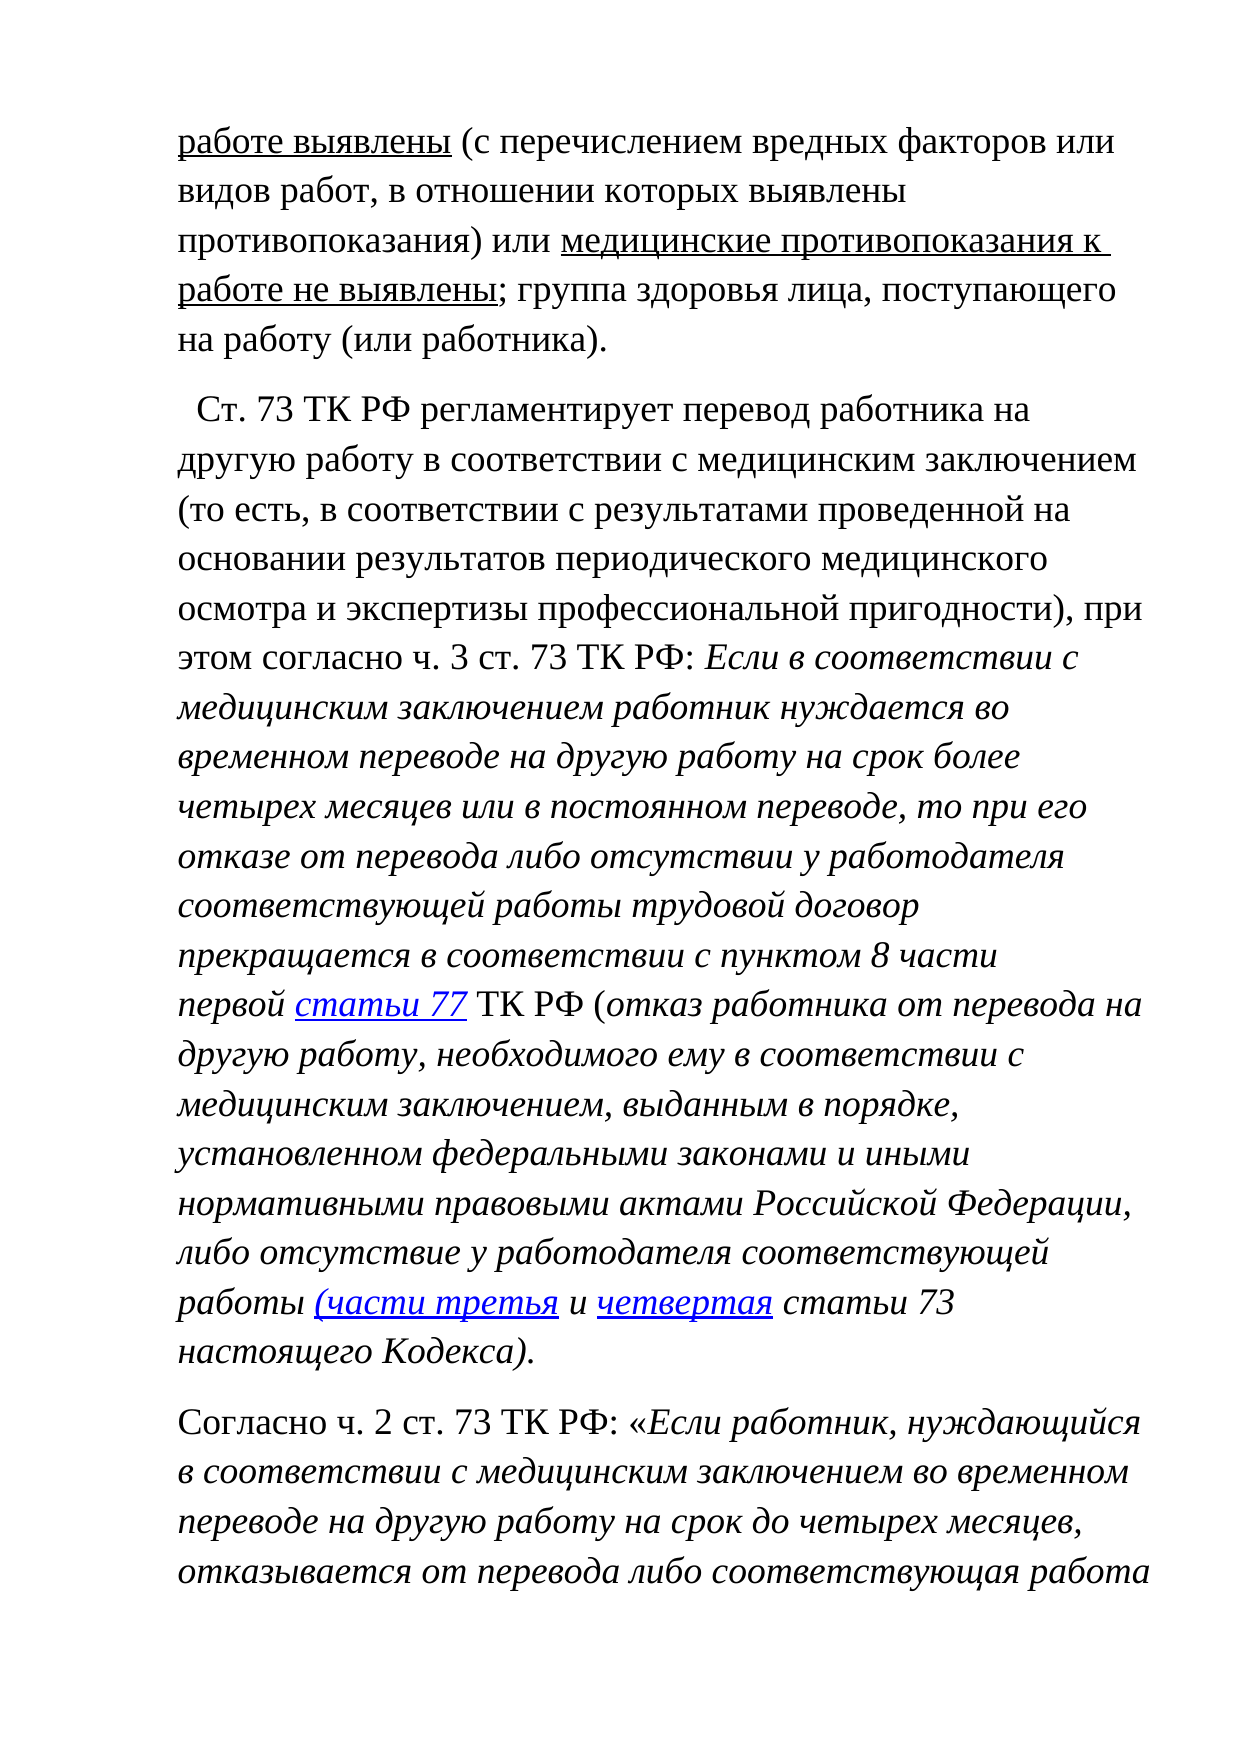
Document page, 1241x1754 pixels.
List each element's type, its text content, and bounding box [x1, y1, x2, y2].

text Ст. 73 ТК РФ регламентирует перевод работника на другую работу в соответствии с медицинским заключением (то есть, в соответствии с результатами проведенной на основании результатов периодического медицинского осмотра и экспертизы профессиональной пригодности), при этом согласно ч. 3 ст. 73 ТК РФ: Если в соответствии с медицинским заключением работник нуждается во временном переводе на другую работу на срок более четырех месяцев или в постоянном переводе, то при его отказе от перевода либо отсутствии у работодателя соответствующей работы трудовой договор прекращается в соответствии с пунктом 8 части первой статьи 77 ТК РФ (отказ работника от перевода на другую работу, необходимого ему в соответствии с медицинским заключением, выданным в порядке, установленном федеральными законами и иными нормативными правовыми актами Российской Федерации, либо отсутствие у работодателя соответствующей работы (части третья и четвертая статьи 73 настоящего Кодекса). [177, 387, 1152, 1372]
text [177, 1399, 1152, 1591]
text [177, 118, 1152, 359]
